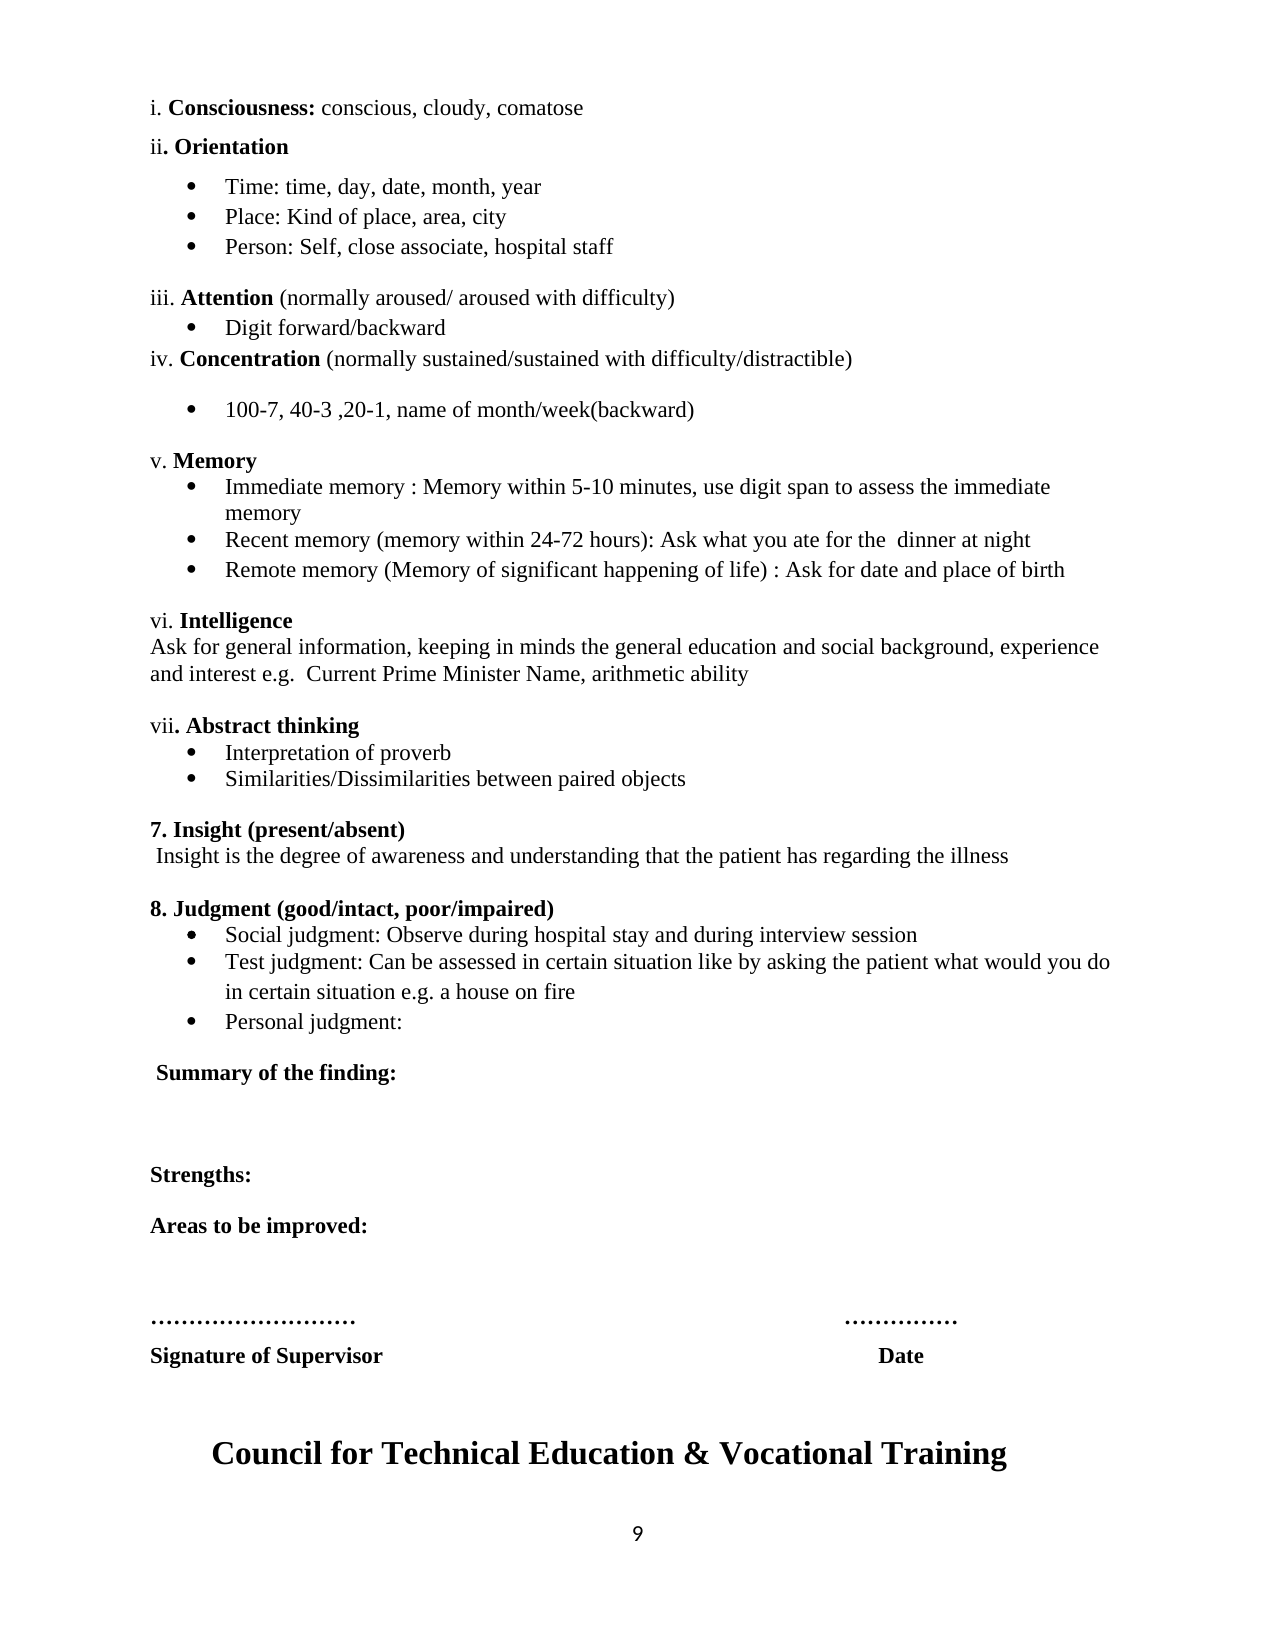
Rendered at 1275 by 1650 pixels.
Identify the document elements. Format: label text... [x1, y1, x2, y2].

text iii. Attention (normally aroused/ aroused with difficulty) [150, 284, 1125, 311]
text v. Memory [150, 447, 1125, 473]
text iv. Concentration (normally sustained/sustained with difficulty/distractible) [150, 344, 1125, 371]
list Interpretation of proverb [187, 739, 1125, 765]
text Signature of Supervisor Date [150, 1342, 1125, 1369]
list Recent memory (memory within 24-72 hours): Ask what you ate for the dinner at night [187, 526, 1125, 552]
list 100-7, 40-3 ,20-1, name of month/week(backward) [187, 396, 1125, 422]
list Person: Self, close associate, hospital staff [187, 233, 1125, 259]
text Summary of the finding: [150, 1059, 1125, 1086]
text ……………………… …………… [150, 1303, 1125, 1329]
list Immediate memory : Memory within 5-10 minutes, use digit span to assess the immediate memory [187, 473, 1125, 526]
list Time: time, day, date, month, year [187, 173, 1125, 199]
list Social judgment: Observe during hospital stay and during interview session [187, 922, 1125, 948]
list Personal judgment: [187, 1008, 1125, 1035]
list Place: Kind of place, area, city [187, 203, 1125, 229]
list Remote memory (Memory of significant happening of life) : Ask for date and place of birth [187, 556, 1125, 582]
text vii. Abstract thinking [150, 712, 1125, 739]
text vi. Intelligence [150, 607, 1125, 633]
text ii. Orientation [150, 133, 1125, 159]
text Council for Technical Education & Vocational Training [93, 1433, 1125, 1471]
text Areas to be improved: [150, 1212, 1125, 1239]
text Ask for general information, keeping in minds the general education and social background, experience and interest e.g. Current Prime Minister Name, arithmetic ability [150, 633, 1125, 686]
text 8. Judgment (good/intact, poor/impaired) [150, 895, 1125, 922]
text i. Consciousness: conscious, cloudy, comatose [150, 94, 1125, 120]
list Digit forward/backward [187, 314, 1125, 341]
text Insight is the degree of awareness and understanding that the patient has regarding the illness [150, 842, 1125, 869]
text Strengths: [150, 1161, 1125, 1188]
text 7. Insight (present/absent) [150, 816, 1125, 842]
list Test judgment: Can be assessed in certain situation like by asking the patient what would you do in certain situation e.g. a house on fire [187, 948, 1125, 1004]
list Similarities/Dissimilarities between paired objects [187, 765, 1125, 791]
